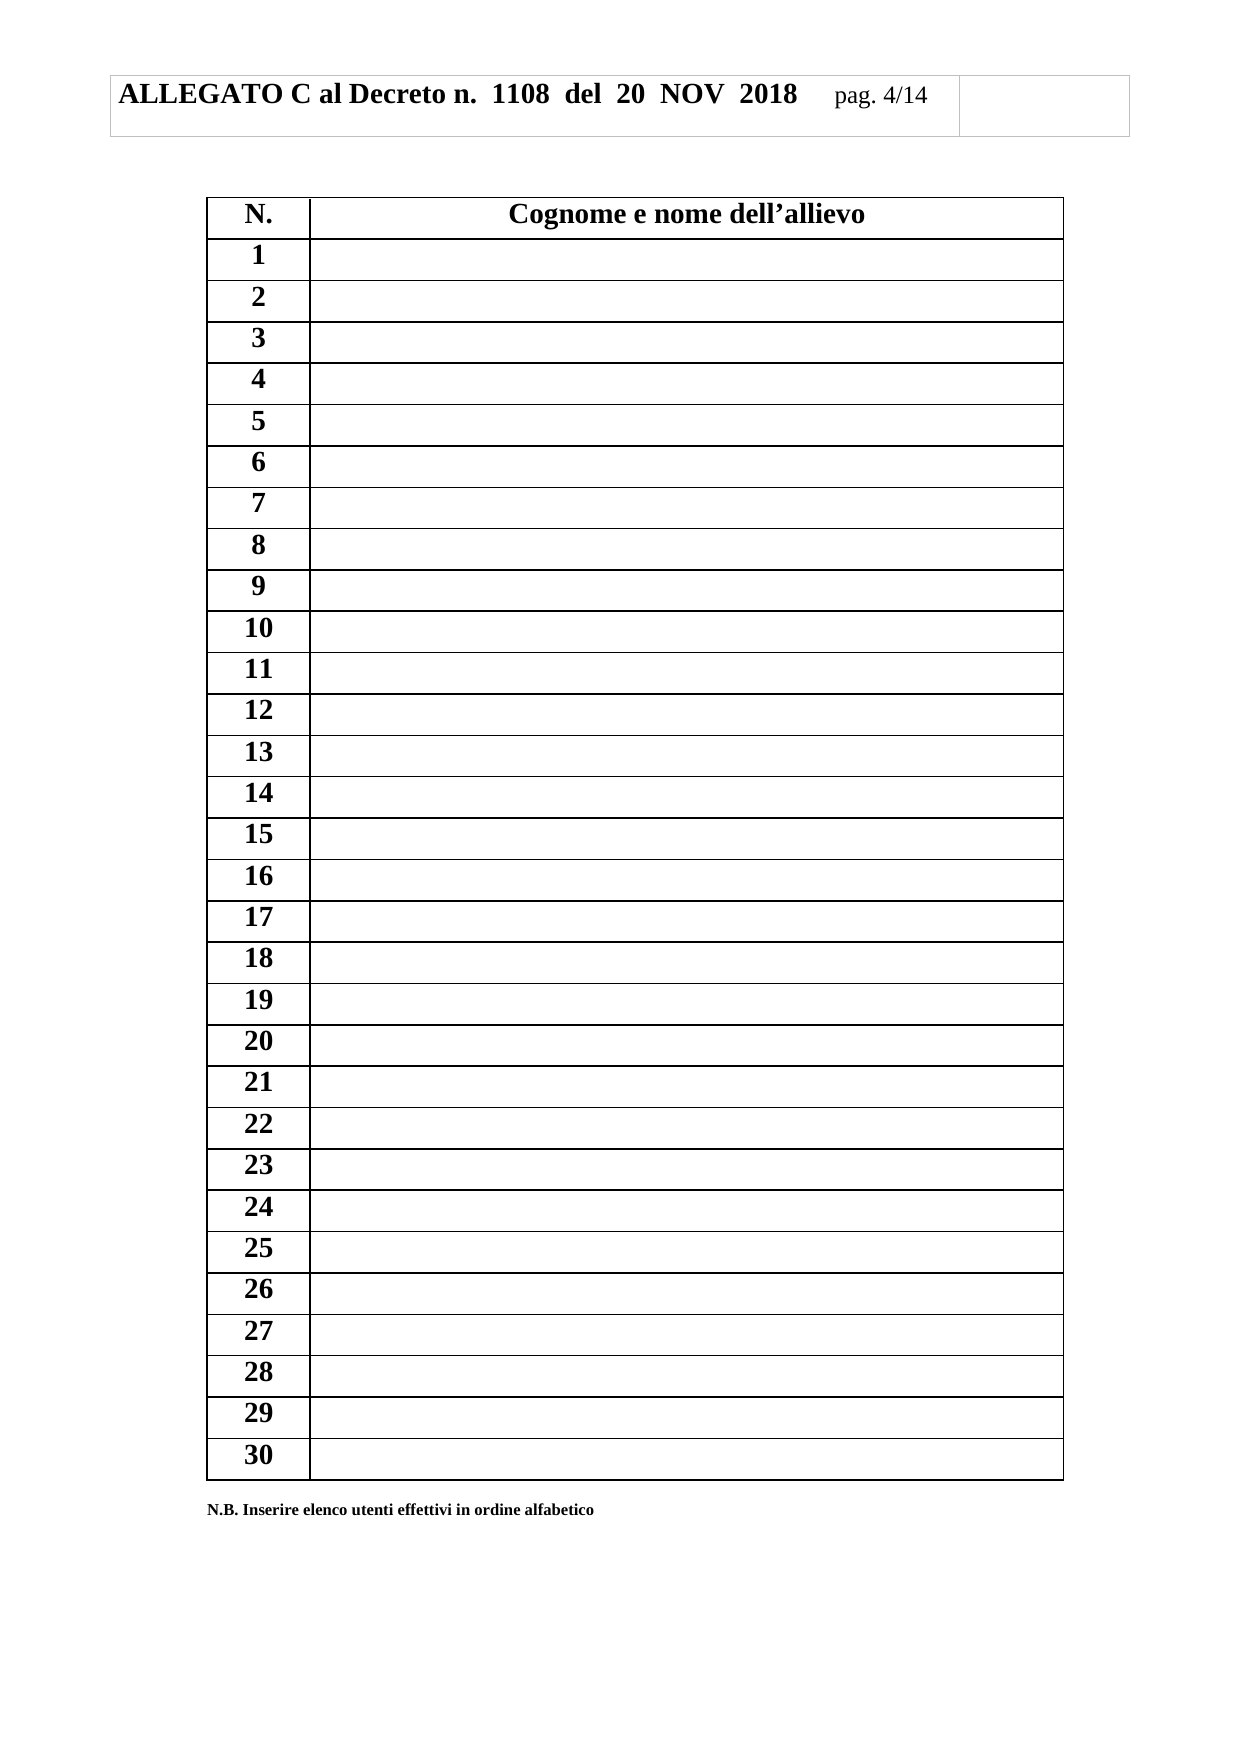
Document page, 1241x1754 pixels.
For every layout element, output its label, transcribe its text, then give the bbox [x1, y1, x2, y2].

table_cell [311, 1398, 1063, 1437]
table_cell [311, 736, 1063, 776]
table_cell [311, 323, 1063, 362]
table_cell [311, 240, 1063, 279]
table_cell [311, 1067, 1063, 1107]
table_cell [311, 1439, 1063, 1479]
table_cell 10 [208, 612, 309, 652]
table_cell 25 [208, 1232, 309, 1272]
table_cell 15 [208, 819, 309, 858]
table_cell 22 [208, 1108, 309, 1148]
table_cell 6 [208, 447, 309, 486]
table_cell 14 [208, 777, 309, 817]
table_cell [311, 1356, 1063, 1396]
table_cell 27 [208, 1315, 309, 1355]
table_cell 23 [208, 1150, 309, 1189]
table_cell 29 [208, 1398, 309, 1437]
table_cell 13 [208, 736, 309, 776]
table_cell 16 [208, 860, 309, 900]
table_cell 21 [208, 1067, 309, 1107]
table_cell [311, 405, 1063, 445]
table_cell [311, 984, 1063, 1024]
table_cell 2 [208, 281, 309, 321]
table_cell 30 [208, 1439, 309, 1479]
table_cell [311, 1315, 1063, 1355]
table_cell [311, 819, 1063, 858]
table_cell 3 [208, 323, 309, 362]
table_cell [311, 653, 1063, 693]
table_cell [311, 571, 1063, 610]
table_cell [311, 447, 1063, 486]
table_cell [311, 1274, 1063, 1313]
table_cell [311, 1191, 1063, 1231]
table_header N. [208, 198, 310, 238]
table_cell [311, 529, 1063, 569]
table_cell [311, 1150, 1063, 1189]
table_cell 20 [208, 1026, 309, 1065]
table_cell [311, 695, 1063, 734]
table_cell [311, 1026, 1063, 1065]
table_cell 9 [208, 571, 309, 610]
table_cell 12 [208, 695, 309, 734]
table_cell [311, 777, 1063, 817]
table_cell [311, 1232, 1063, 1272]
table_cell 17 [208, 902, 309, 941]
table_cell 19 [208, 984, 309, 1024]
table_cell 8 [208, 529, 309, 569]
table_cell [311, 281, 1063, 321]
table_cell 11 [208, 653, 309, 693]
table_cell 5 [208, 405, 309, 445]
table_cell 1 [208, 240, 309, 279]
table_cell 7 [208, 488, 309, 528]
table_cell [311, 612, 1063, 652]
table_cell [311, 364, 1063, 404]
table_cell 28 [208, 1356, 309, 1396]
table_cell [311, 1108, 1063, 1148]
table_cell 4 [208, 364, 309, 404]
table_cell [311, 943, 1063, 983]
table_cell 26 [208, 1274, 309, 1313]
table_cell 18 [208, 943, 309, 983]
table_header Cognome e nome dell’allievo [311, 198, 1063, 238]
text N.B. Inserire elenco utenti effettivi in ordine alfabetico [207, 1499, 1152, 1519]
table_cell [311, 902, 1063, 941]
table_cell 24 [208, 1191, 309, 1231]
table_cell [311, 860, 1063, 900]
table_cell [311, 488, 1063, 528]
